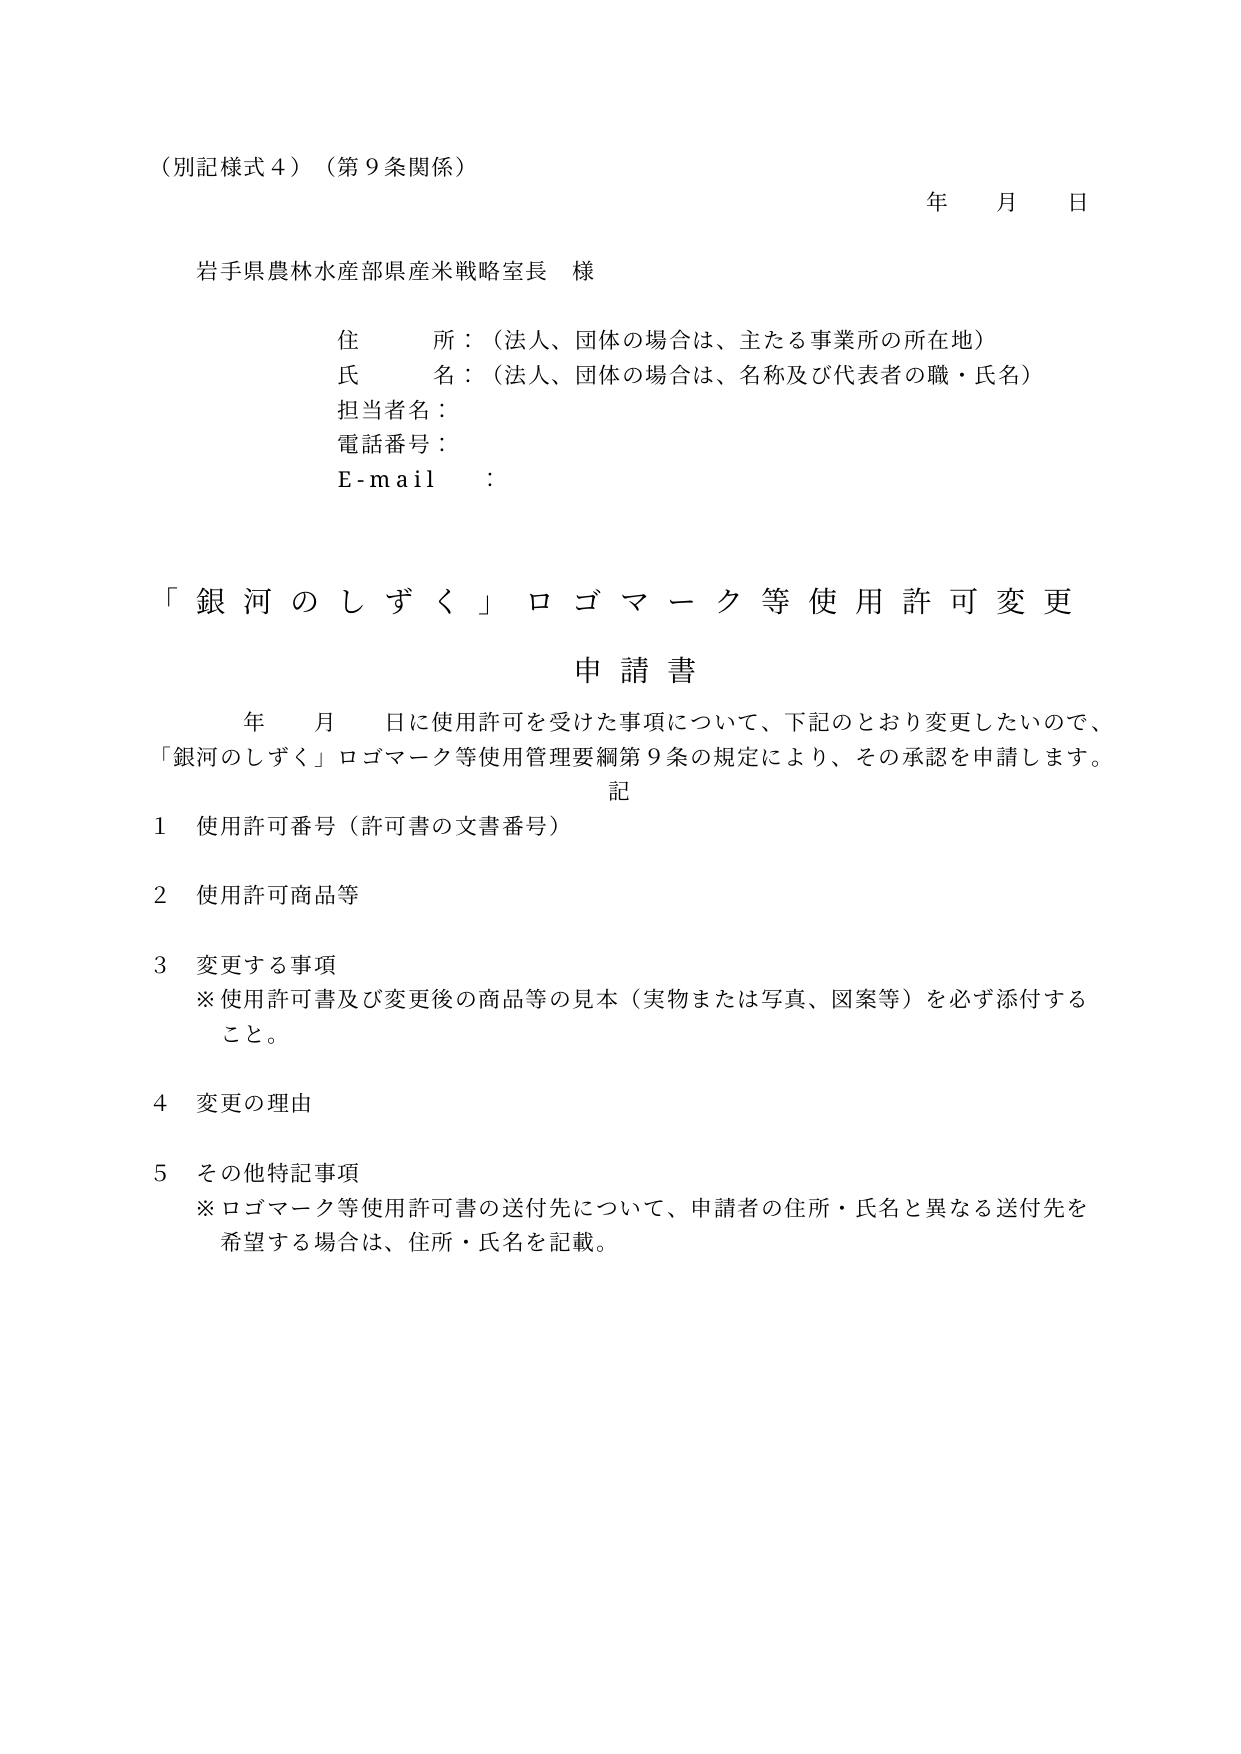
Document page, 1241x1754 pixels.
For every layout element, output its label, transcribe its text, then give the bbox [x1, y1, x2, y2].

text ※使用許可書及び変更後の商品等の見本（実物または写真、図案等）を必ず添付すること。 [173, 981, 1091, 1050]
text ※ロゴマーク等使用許可書の送付先について、申請者の住所・氏名と異なる送付先を希望する場合は、住所・氏名を記載。 [173, 1189, 1091, 1258]
text １ 使用許可番号（許可書の文書番号） [149, 808, 1091, 842]
text 住所：（法人、団体の場合は、主たる事業所の所在地） [314, 322, 1091, 357]
text 年 月 日 [149, 183, 1091, 218]
text E-mail： [314, 461, 1091, 495]
text ２ 使用許可商品等 [149, 877, 1091, 912]
text 「銀河のしずく」ロゴマーク等使用許可変更申請書 [149, 565, 1091, 703]
text 氏名：（法人、団体の場合は、名称及び代表者の職・氏名） [314, 357, 1091, 391]
text 記 [149, 773, 1091, 808]
text ４ 変更の理由 [149, 1085, 1091, 1120]
text ５ その他特記事項 [149, 1154, 1091, 1189]
text 年 月 日に使用許可を受けた事項について、下記のとおり変更したいので、「銀河のしずく」ロゴマーク等使用管理要綱第９条の規定により、その承認を申請します。 [149, 703, 1091, 773]
text （別記様式４）（第９条関係） [149, 148, 1091, 183]
text 岩手県農林水産部県産米戦略室長 様 [173, 253, 1091, 287]
text ３ 変更する事項 [149, 946, 1091, 981]
text 電話番号： [314, 426, 1091, 461]
text 担当者名： [314, 391, 1091, 426]
